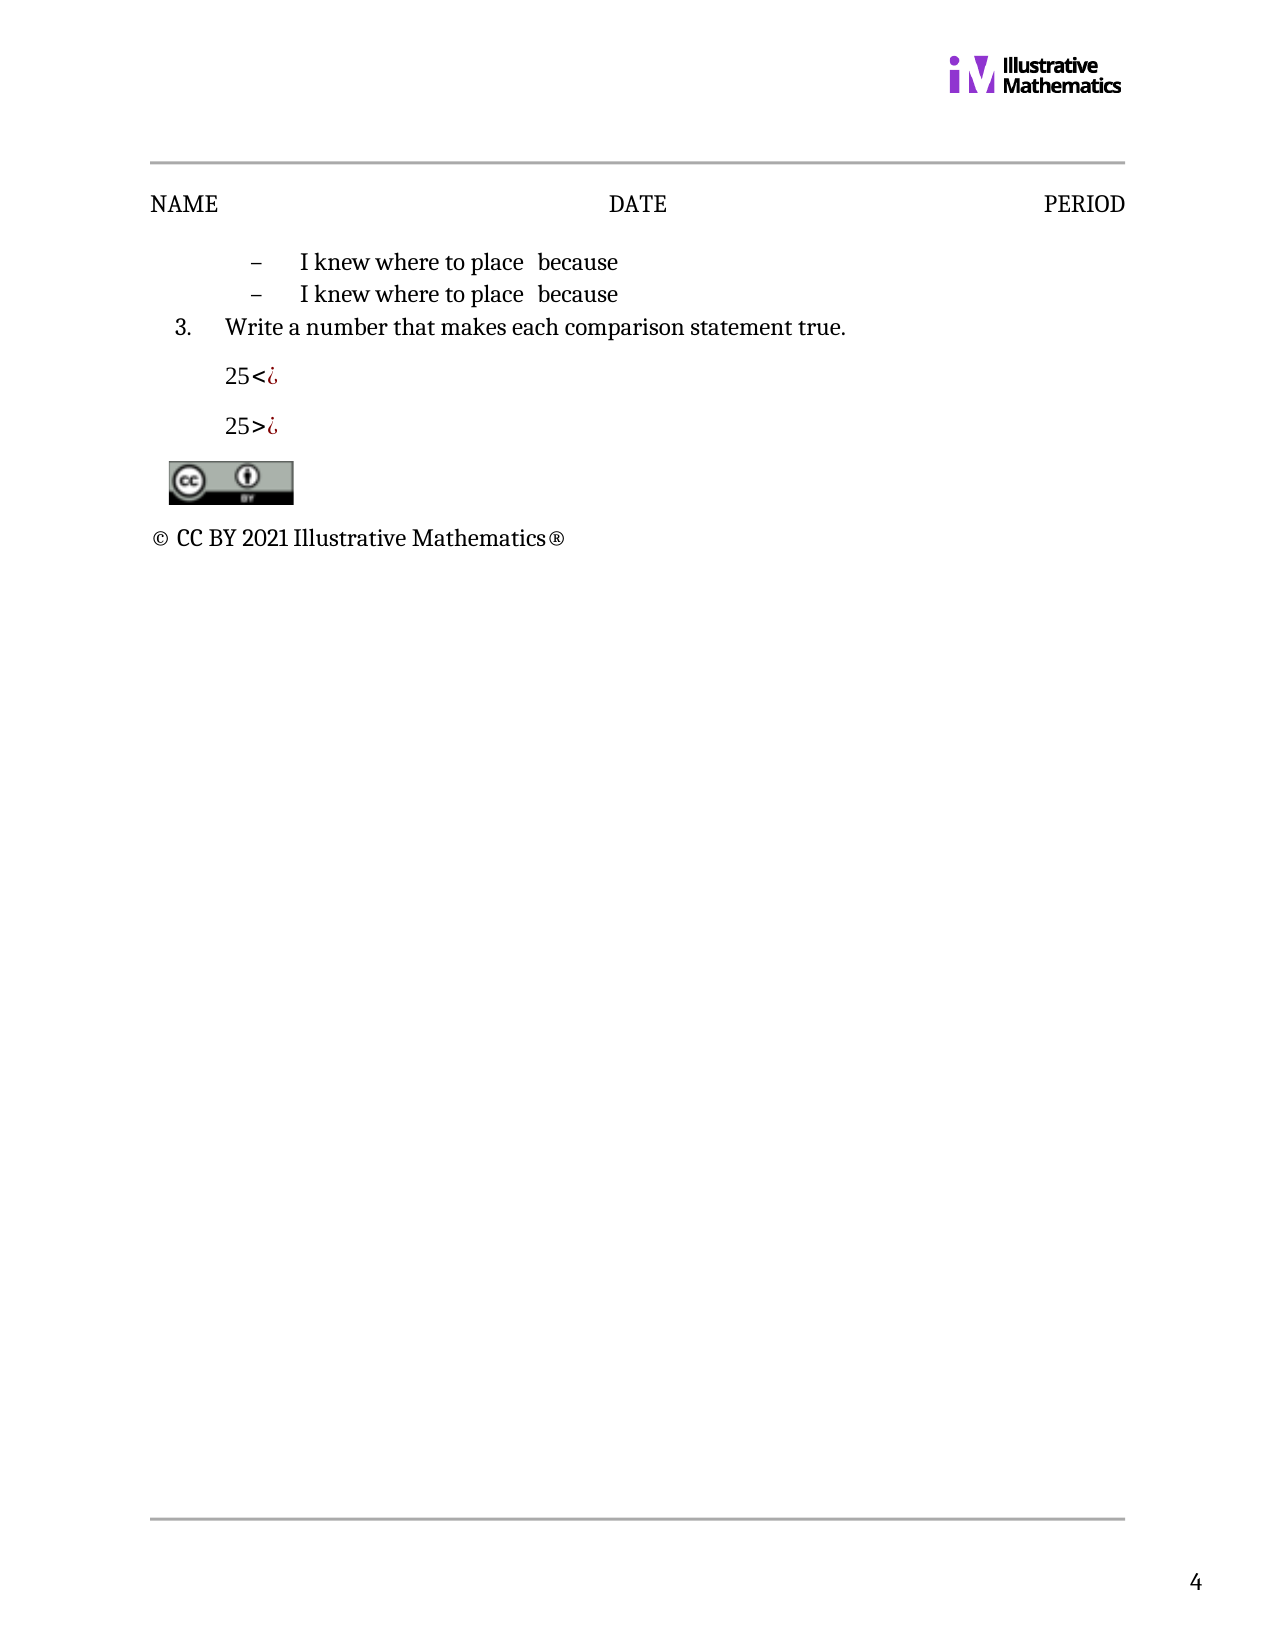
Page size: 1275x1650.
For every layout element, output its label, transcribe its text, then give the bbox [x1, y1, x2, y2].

text © CC BY 2021 Illustrative Mathematics® [150, 524, 1125, 552]
list I knew where to place because [250, 247, 1125, 276]
picture [168, 461, 294, 505]
list I knew where to place because [250, 280, 1125, 309]
list Write a number that makes each comparison statement true. [175, 312, 1125, 341]
picture [949, 55, 1121, 93]
